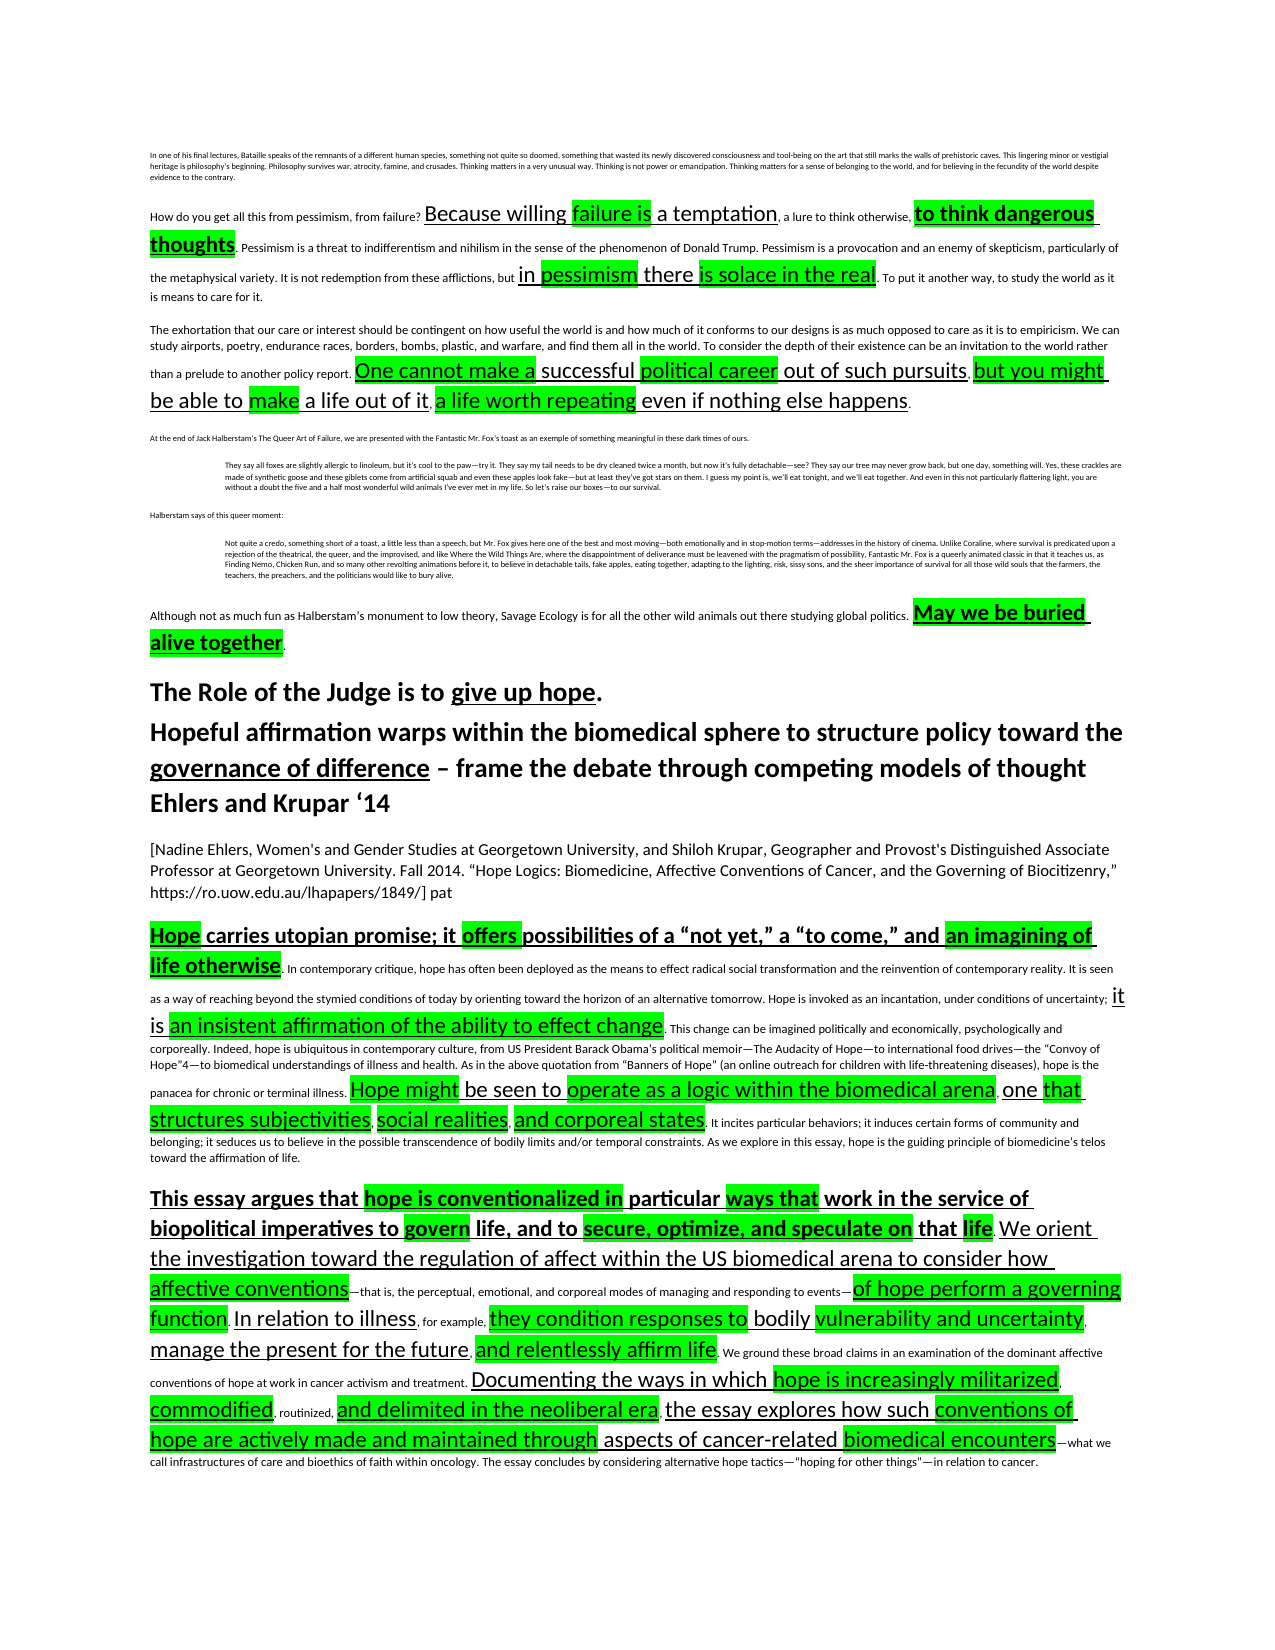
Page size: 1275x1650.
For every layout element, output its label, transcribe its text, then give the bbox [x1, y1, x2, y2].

text Ehlers and Krupar ‘14 [150, 786, 1125, 819]
text Hope carries utopian promise; it offers possibilities of a “not yet,” a “to come,” and an imagining of life otherwise. In contemporary critique, hope has often been deployed as the means to effect radical social transformation and the reinvention of contemporary reality. It is seen as a way of reaching beyond the stymied conditions of today by orienting toward the horizon of an alternative tomorrow. Hope is invoked as an incantation, under conditions of uncertainty; it is an insistent affirmation of the ability to effect change. This change can be imagined politically and economically, psychologically and corporeally. Indeed, hope is ubiquitous in contemporary culture, from US President Barack Obama’s political memoir—The Audacity of Hope—to international food drives—the “Convoy of Hope”4—to biomedical understandings of illness and health. As in the above quotation from “Banners of Hope” (an online outreach for children with life-threatening diseases), hope is the panacea for chronic or terminal illness. Hope might be seen to operate as a logic within the biomedical arena, one that structures subjectivities, social realities, and corporeal states. It incites particular behaviors; it induces certain forms of community and belonging; it seduces us to believe in the possible transcendence of bodily limits and/or temporal constraints. As we explore in this essay, hope is the guiding principle of biomedicine’s telos toward the affirmation of life. [150, 921, 1125, 1166]
subtitle The Role of the Judge is to give up hope. [150, 675, 1125, 708]
text The exhortation that our care or interest should be contingent on how useful the world is and how much of it conforms to our designs is as much opposed to care as it is to empiricism. We can study airports, poetry, endurance races, borders, bombs, plastic, and warfare, and find them all in the world. To consider the depth of their existence can be an invitation to the world rather than a prelude to another policy report. One cannot make a successful political career out of such pursuits, but you might be able to make a life out of it, a life worth repeating even if nothing else happens. [150, 322, 1125, 414]
subtitle Hopeful affirmation warps within the biomedical sphere to structure policy toward the governance of difference – frame the debate through competing models of thought [150, 715, 1125, 784]
text [Nadine Ehlers, Women's and Gender Studies at Georgetown University, and Shiloh Krupar, Geographer and Provost's Distinguished Associate Professor at Georgetown University. Fall 2014. “Hope Logics: Biomedicine, Affective Conventions of Cancer, and the Governing of Biocitizenry,” https://ro.uow.edu.au/lhapapers/1849/] pat [150, 839, 1125, 903]
text This essay argues that hope is conventionalized in particular ways that work in the service of biopolitical imperatives to govern life, and to secure, optimize, and speculate on that life. We orient the investigation toward the regulation of affect within the US biomedical arena to consider how affective conventions—that is, the perceptual, emotional, and corporeal modes of managing and responding to events—of hope perform a governing function. In relation to illness, for example, they condition responses to bodily vulnerability and uncertainty, manage the present for the future, and relentlessly affirm life. We ground these broad claims in an examination of the dominant affective conventions of hope at work in cancer activism and treatment. Documenting the ways in which hope is increasingly militarized, commodified, routinized, and delimited in the neoliberal era, the essay explores how such conventions of hope are actively made and maintained through aspects of cancer-related biomedical encounters—what we call infrastructures of care and bioethics of faith within oncology. The essay concludes by considering alternative hope tactics—“hoping for other things”—in relation to cancer. [150, 1184, 1125, 1470]
text Although not as much fun as Halberstam’s monument to low theory, Savage Ecology is for all the other wild animals out there studying global politics. May we be buried alive together. [150, 598, 1125, 657]
text How do you get all this from pessimism, from failure? Because willing failure is a temptation, a lure to think otherwise, to think dangerous thoughts. Pessimism is a threat to indifferentism and nihilism in the sense of the phenomenon of Donald Trump. Pessimism is a provocation and an enemy of skepticism, particularly of the metaphysical variety. It is not redemption from these afflictions, but in pessimism there is solace in the real. To put it another way, to study the world as it is means to care for it. [150, 199, 1125, 304]
